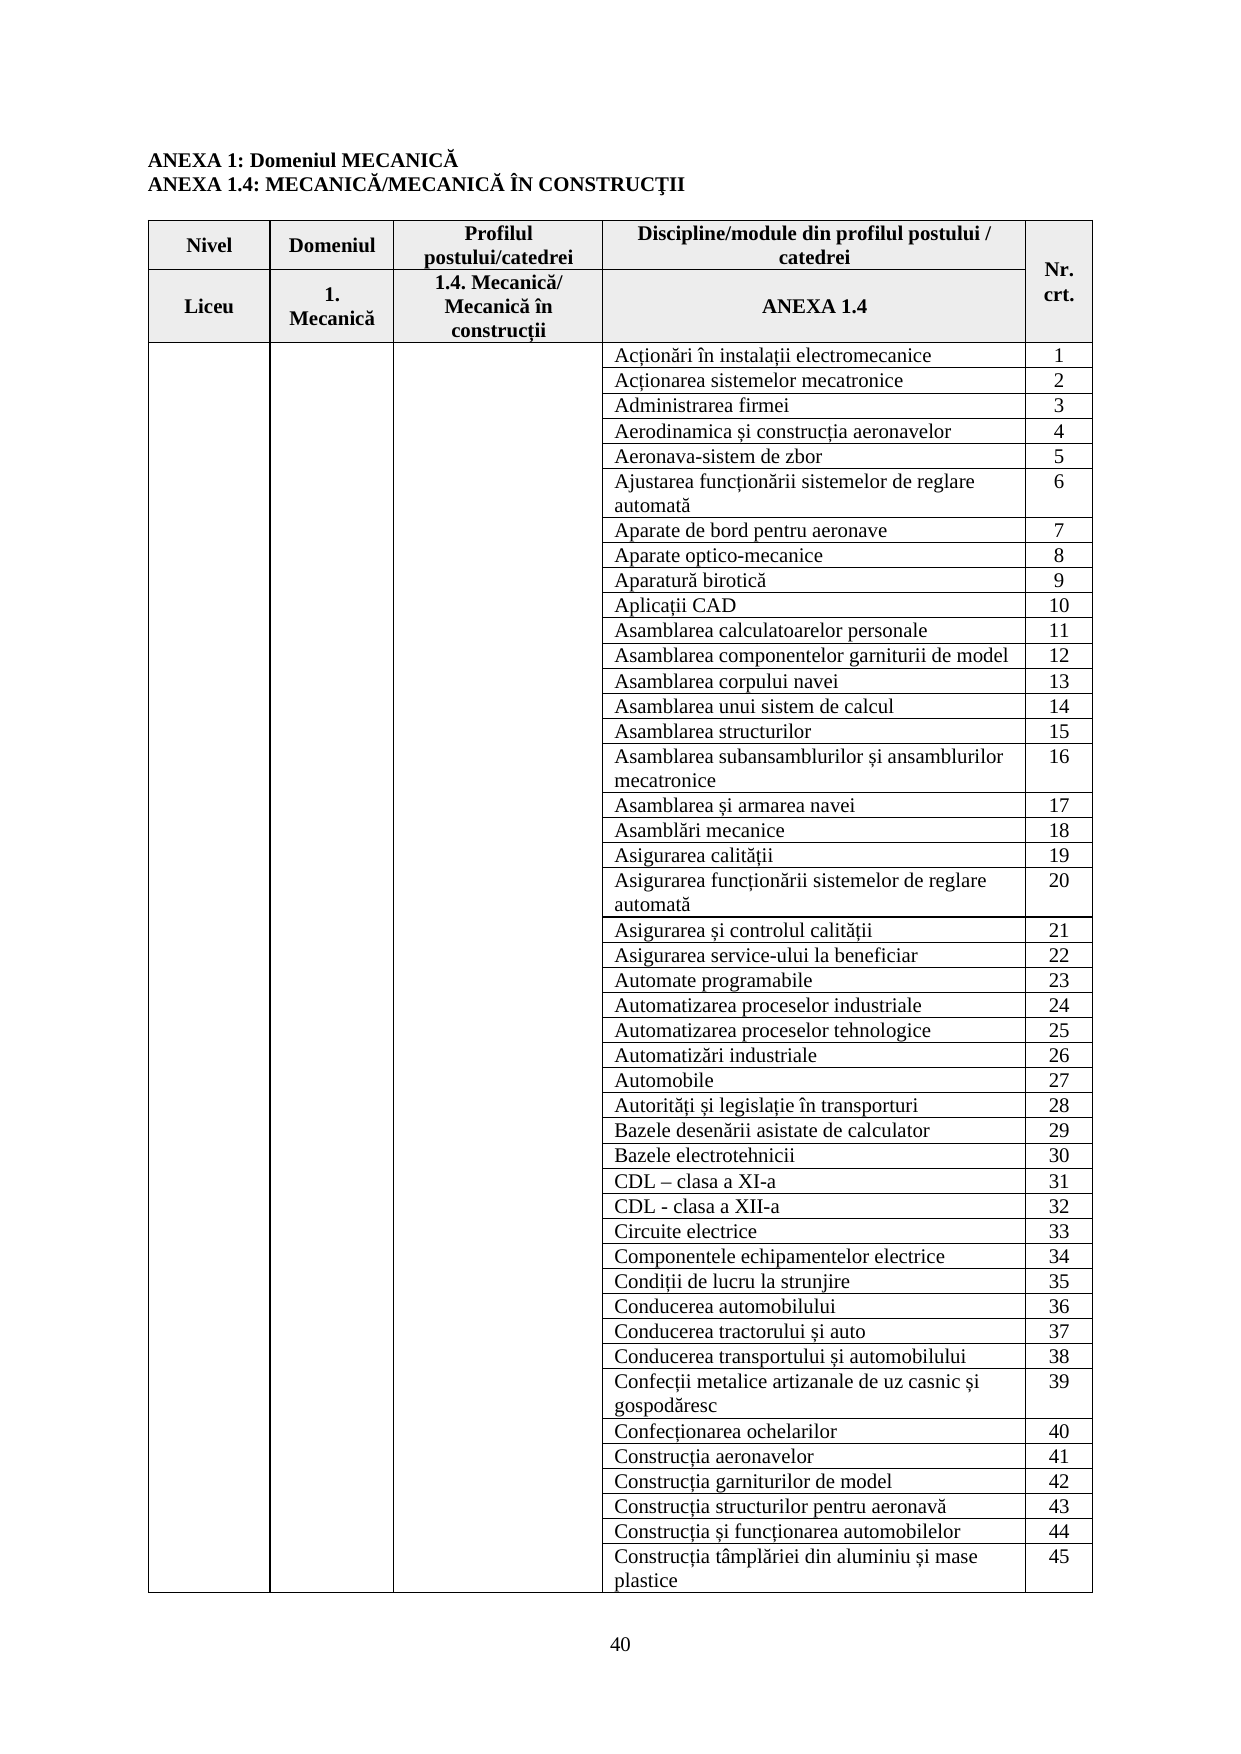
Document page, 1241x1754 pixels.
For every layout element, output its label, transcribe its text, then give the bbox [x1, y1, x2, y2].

table_cell 11 [1026, 618, 1092, 642]
table_cell Asamblarea corpului navei [603, 669, 1025, 693]
table_cell 24 [1026, 993, 1092, 1017]
table_cell 28 [1026, 1093, 1092, 1117]
table_cell 1. Mecanică [271, 270, 393, 342]
table_cell Asamblări mecanice [603, 818, 1025, 842]
table_cell Construcția și funcționarea automobilelor [603, 1519, 1025, 1543]
table_cell 12 [1026, 644, 1092, 667]
table_cell 16 [1026, 744, 1092, 792]
table_cell Asamblarea calculatoarelor personale [603, 618, 1025, 642]
table_cell Construcția tâmplăriei din aluminiu și mase plastice [603, 1544, 1025, 1592]
table_cell 22 [1026, 943, 1092, 967]
table_cell Asamblarea componentelor garniturii de model [603, 644, 1025, 667]
table_cell Asamblarea unui sistem de calcul [603, 694, 1025, 718]
table_cell Liceu [149, 270, 269, 342]
table_cell 2 [1026, 368, 1092, 392]
table_cell Conducerea tractorului și auto [603, 1319, 1025, 1343]
table_cell 3 [1026, 394, 1092, 417]
table_cell 26 [1026, 1043, 1092, 1067]
table_cell 7 [1026, 518, 1092, 542]
table_cell Conducerea transportului și automobilului [603, 1344, 1025, 1368]
table_cell 38 [1026, 1344, 1092, 1368]
text ANEXA 1.4: MECANICĂ/MECANICĂ ÎN CONSTRUCŢII [148, 172, 1093, 196]
table_cell 19 [1026, 843, 1092, 867]
table_cell 35 [1026, 1269, 1092, 1293]
table_cell 36 [1026, 1294, 1092, 1318]
table_cell 10 [1026, 593, 1092, 617]
table_cell 40 [1026, 1419, 1092, 1443]
table_cell 37 [1026, 1319, 1092, 1343]
table_cell 14 [1026, 694, 1092, 718]
table_cell Aeronava-sistem de zbor [603, 444, 1025, 468]
table_cell 42 [1026, 1469, 1092, 1493]
table_cell Asigurarea funcționării sistemelor de reglare automată [603, 868, 1025, 916]
table_cell 21 [1026, 918, 1092, 942]
table_cell Asigurarea și controlul calității [603, 918, 1025, 942]
table_cell Asamblarea și armarea navei [603, 793, 1025, 817]
table_cell Automate programabile [603, 968, 1025, 992]
table_cell 4 [1026, 419, 1092, 443]
table_cell Automobile [603, 1068, 1025, 1092]
table_cell Asigurarea service-ului la beneficiar [603, 943, 1025, 967]
table_cell [149, 343, 269, 1592]
table_cell [271, 343, 393, 1592]
table_cell 39 [1026, 1369, 1092, 1417]
table_cell Acționări în instalații electromecanice [603, 343, 1025, 367]
table_cell Aplicații CAD [603, 593, 1025, 617]
table_cell ANEXA 1.4 [603, 270, 1025, 342]
table_cell 1.4. Mecanică/ Mecanică în construcții [394, 270, 602, 342]
table_cell 5 [1026, 444, 1092, 468]
table_header Domeniul [271, 221, 393, 269]
table_cell 41 [1026, 1444, 1092, 1468]
table_cell Automatizări industriale [603, 1043, 1025, 1067]
table_cell Construcția garniturilor de model [603, 1469, 1025, 1493]
table_header Profilul postului/catedrei [394, 221, 602, 269]
table_cell Conducerea automobilului [603, 1294, 1025, 1318]
table_header Nivel [149, 221, 269, 269]
table_cell Autorități și legislație în transporturi [603, 1093, 1025, 1117]
table_cell 30 [1026, 1144, 1092, 1167]
table_cell 29 [1026, 1118, 1092, 1142]
table_cell Ajustarea funcționării sistemelor de reglare automată [603, 469, 1025, 517]
table_cell Asigurarea calității [603, 843, 1025, 867]
table_cell 25 [1026, 1018, 1092, 1042]
table_cell 31 [1026, 1169, 1092, 1193]
table_cell 44 [1026, 1519, 1092, 1543]
table_cell 18 [1026, 818, 1092, 842]
table_cell Asamblarea structurilor [603, 719, 1025, 743]
table_cell 45 [1026, 1544, 1092, 1592]
table_cell Componentele echipamentelor electrice [603, 1244, 1025, 1268]
table_cell 20 [1026, 868, 1092, 916]
table_cell Acționarea sistemelor mecatronice [603, 368, 1025, 392]
table_cell 23 [1026, 968, 1092, 992]
table_cell [394, 343, 602, 1592]
table_cell 9 [1026, 568, 1092, 592]
table_cell 27 [1026, 1068, 1092, 1092]
table_cell Aparate de bord pentru aeronave [603, 518, 1025, 542]
table_cell Confecții metalice artizanale de uz casnic și gospodăresc [603, 1369, 1025, 1417]
table_cell Automatizarea proceselor tehnologice [603, 1018, 1025, 1042]
table_cell Bazele electrotehnicii [603, 1144, 1025, 1167]
table_cell CDL - clasa a XII-a [603, 1194, 1025, 1218]
table_header Discipline/module din profilul postului / catedrei [603, 221, 1025, 269]
table_cell Aparatură birotică [603, 568, 1025, 592]
table_cell Aerodinamica și construcția aeronavelor [603, 419, 1025, 443]
table_cell Administrarea firmei [603, 394, 1025, 417]
table_cell Asamblarea subansamblurilor și ansamblurilor mecatronice [603, 744, 1025, 792]
table_cell Confecționarea ochelarilor [603, 1419, 1025, 1443]
table_cell 6 [1026, 469, 1092, 517]
table_cell Construcția structurilor pentru aeronavă [603, 1494, 1025, 1518]
table_cell 17 [1026, 793, 1092, 817]
table_cell Condiții de lucru la strunjire [603, 1269, 1025, 1293]
table_cell 13 [1026, 669, 1092, 693]
text ANEXA 1: Domeniul MECANICĂ [148, 148, 1093, 172]
table_cell 32 [1026, 1194, 1092, 1218]
table_cell CDL – clasa a XI-a [603, 1169, 1025, 1193]
table_cell Aparate optico-mecanice [603, 543, 1025, 567]
table_cell Construcția aeronavelor [603, 1444, 1025, 1468]
table_cell 43 [1026, 1494, 1092, 1518]
table_cell Bazele desenării asistate de calculator [603, 1118, 1025, 1142]
table_cell 33 [1026, 1219, 1092, 1243]
table_cell Circuite electrice [603, 1219, 1025, 1243]
table_cell Automatizarea proceselor industriale [603, 993, 1025, 1017]
table_header Nr. crt. [1026, 221, 1092, 342]
table_cell 34 [1026, 1244, 1092, 1268]
table_cell 8 [1026, 543, 1092, 567]
table_cell 15 [1026, 719, 1092, 743]
table_cell 1 [1026, 343, 1092, 367]
